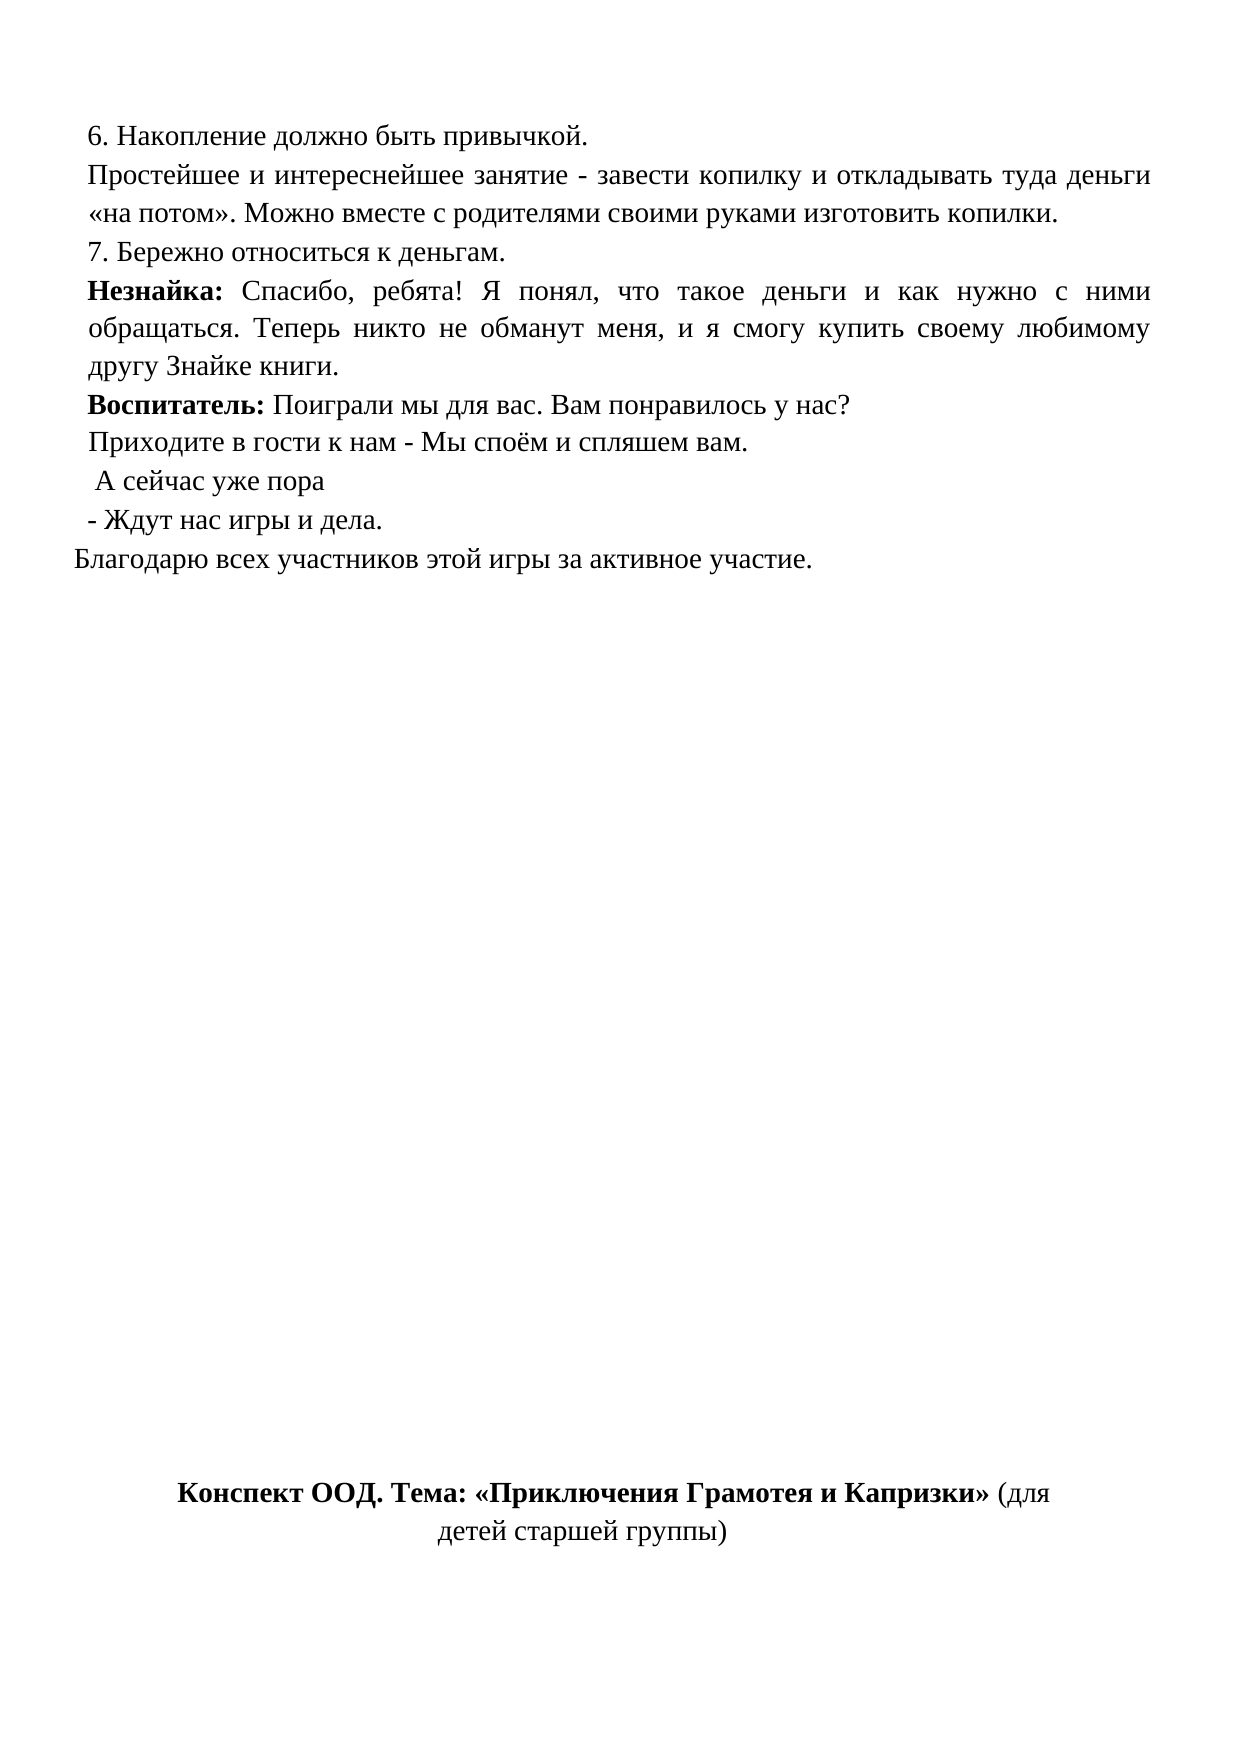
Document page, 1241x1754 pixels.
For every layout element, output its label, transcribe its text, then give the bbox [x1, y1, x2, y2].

text Конспект ООД. Тема: «Приключения Грамотея и Капризки» (для детей старшей группы) [177, 1476, 1050, 1547]
text Простейшее и интереснейшее занятие - завести копилку и откладывать туда деньги «на потом». Можно вместе с родителями своими руками изготовить копилки. [87, 157, 1152, 228]
list Бережно относиться к деньгам. [87, 234, 1152, 267]
text А сейчас уже пора [87, 463, 852, 497]
text - Ждут нас игры и дела. [87, 502, 1152, 536]
list Накопление должно быть привычкой. [87, 118, 1152, 152]
text Благодарю всех участников этой игры за активное участие. [73, 541, 1240, 574]
text Незнайка: Спасибо, ребята! Я понял, что такое деньги и как нужно с ними обращаться. Теперь никто не обманут меня, и я смогу купить своему любимому другу Знайке книги. [87, 273, 1152, 381]
text Воспитатель: Поиграли мы для вас. Вам понравилось у нас? Приходите в гости к нам - Мы споём и спляшем вам. [87, 387, 852, 458]
